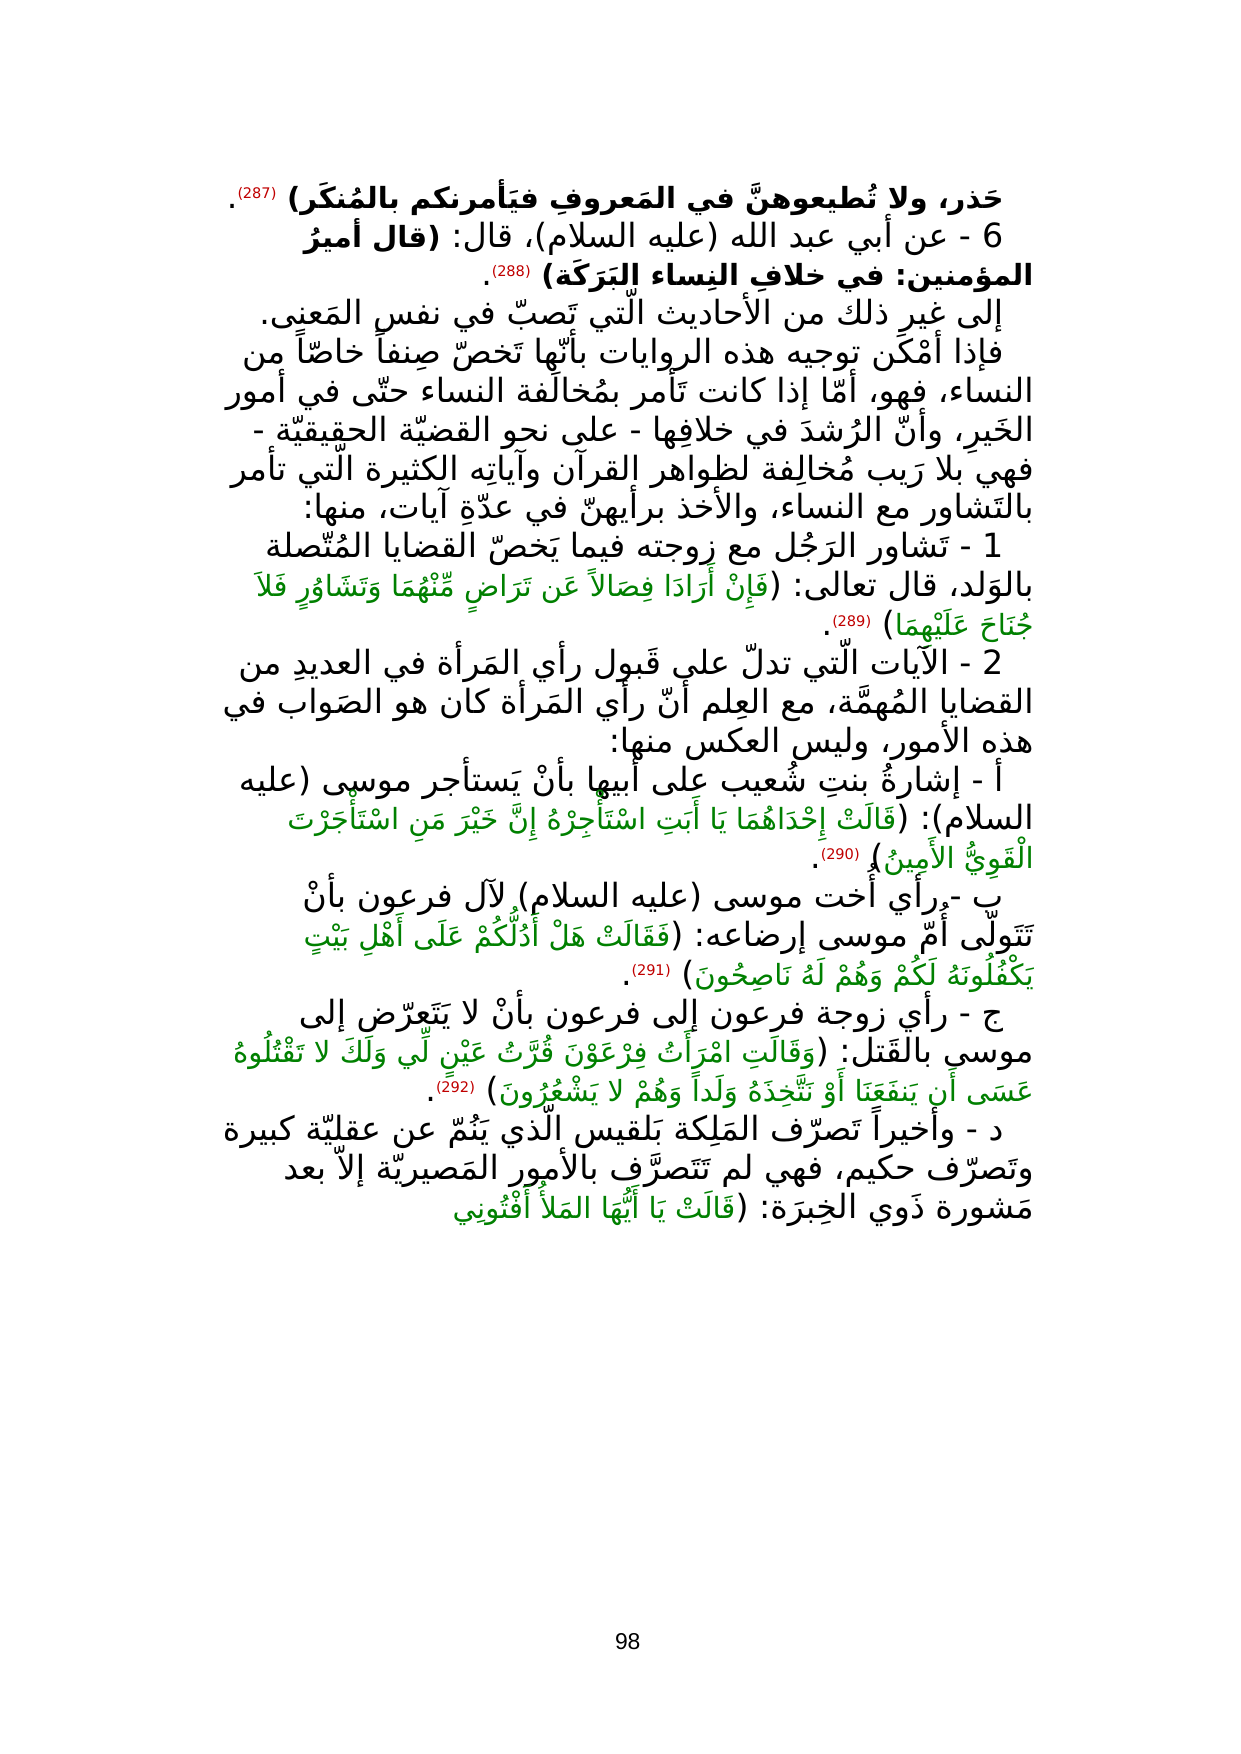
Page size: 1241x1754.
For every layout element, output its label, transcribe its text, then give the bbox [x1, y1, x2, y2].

text أ - إشارةُ بنتِ شُعيب على أبيها بأنْ يَستأجر موسى (عليه السلام): (قَالَتْ إِحْدَاهُمَا يَا أَبَتِ اسْتَأْجِرْهُ إِنَّ خَيْرَ مَنِ اسْتَأْجَرْتَ الْقَوِيُّ الأَمِينُ) (290). [222, 760, 1033, 877]
text د - وأخيراً تَصرّف المَلِكة بَلقيس الّذي يَنُمّ عن عقليّة كبيرة وتَصرّف حكيم، فهي لم تَتَصرَّف بالأمور المَصيريّة إلاّ بعد مَشورة ذَوي الخِبرَة: (قَالَتْ يَا أَيُّهَا المَلأُ أَفْتُونِي [222, 1110, 1033, 1226]
text 6 - عن أبي عبد الله (عليه السلام)، قال: (قال أميرُ المؤمنين: في خلافِ النِساء البَرَكَة) (288). [222, 216, 1033, 294]
text 2 - الآيات الّتي تدلّ على قَبول رأي المَرأة في العديدِ من القضايا المُهمَّة، مع العِلم أنّ رأي المَرأة كان هو الصَواب في هذه الأمور، وليس العكس منها: [222, 643, 1033, 760]
text 1 - تَشاور الرَجُل مع زوجته فيما يَخصّ القضايا المُتّصلة بالوَلد، قال تعالى: (فَإِنْ أَرَادَا فِصَالاً عَن تَرَاضٍ مِّنْهُمَا وَتَشَاوُرٍ فَلاَ جُنَاحَ عَلَيْهِمَا) (289). [222, 527, 1033, 643]
text حَذر، ولا تُطيعوهنَّ في المَعروفِ فيَأمرنكم بالمُنكَر) (287). [222, 177, 1033, 216]
text ب - رأي أُخت موسى (عليه السلام) لآل فرعون بأنْ تَتَولّى أُمّ موسى إرضاعه: (فَقَالَتْ هَلْ أَدُلُّكُمْ عَلَى أَهْلِ بَيْتٍ يَكْفُلُونَهُ لَكُمْ وَهُمْ لَهُ نَاصِحُونَ) (291). [222, 877, 1033, 993]
text ج - رأي زوجة فرعون إلى فرعون بأنْ لا يَتَعرّض إلى موسى بالقَتل: (وَقَالَتِ امْرَأَتُ فِرْعَوْنَ قُرَّتُ عَيْنٍ لِّي وَلَكَ لا تَقْتُلُوهُ عَسَى أَن يَنفَعَنَا أَوْ نَتَّخِذَهُ وَلَداً وَهُمْ لا يَشْعُرُونَ) (292). [222, 993, 1033, 1110]
text فإذا أمْكَن توجيه هذه الروايات بأنّها تَخصّ صِنفاً خاصّاً من النساء، فهو، أمّا إذا كانت تَأمر بمُخالَفة النساء حتّى في أمور الخَيرِ، وأنّ الرُشدَ في خلافِها - على نحو القضيّة الحقيقيّة - فهي بلا رَيب مُخالِفة لظواهر القرآن وآياتِه الكثيرة الّتي تأمر بالتَشاور مع النساء، والأخذ برأيهنّ في عدّةِ آيات، منها: [222, 333, 1033, 527]
text إلى غير ذلك من الأحاديث الّتي تَصبّ في نفس المَعنى. [222, 294, 1033, 333]
